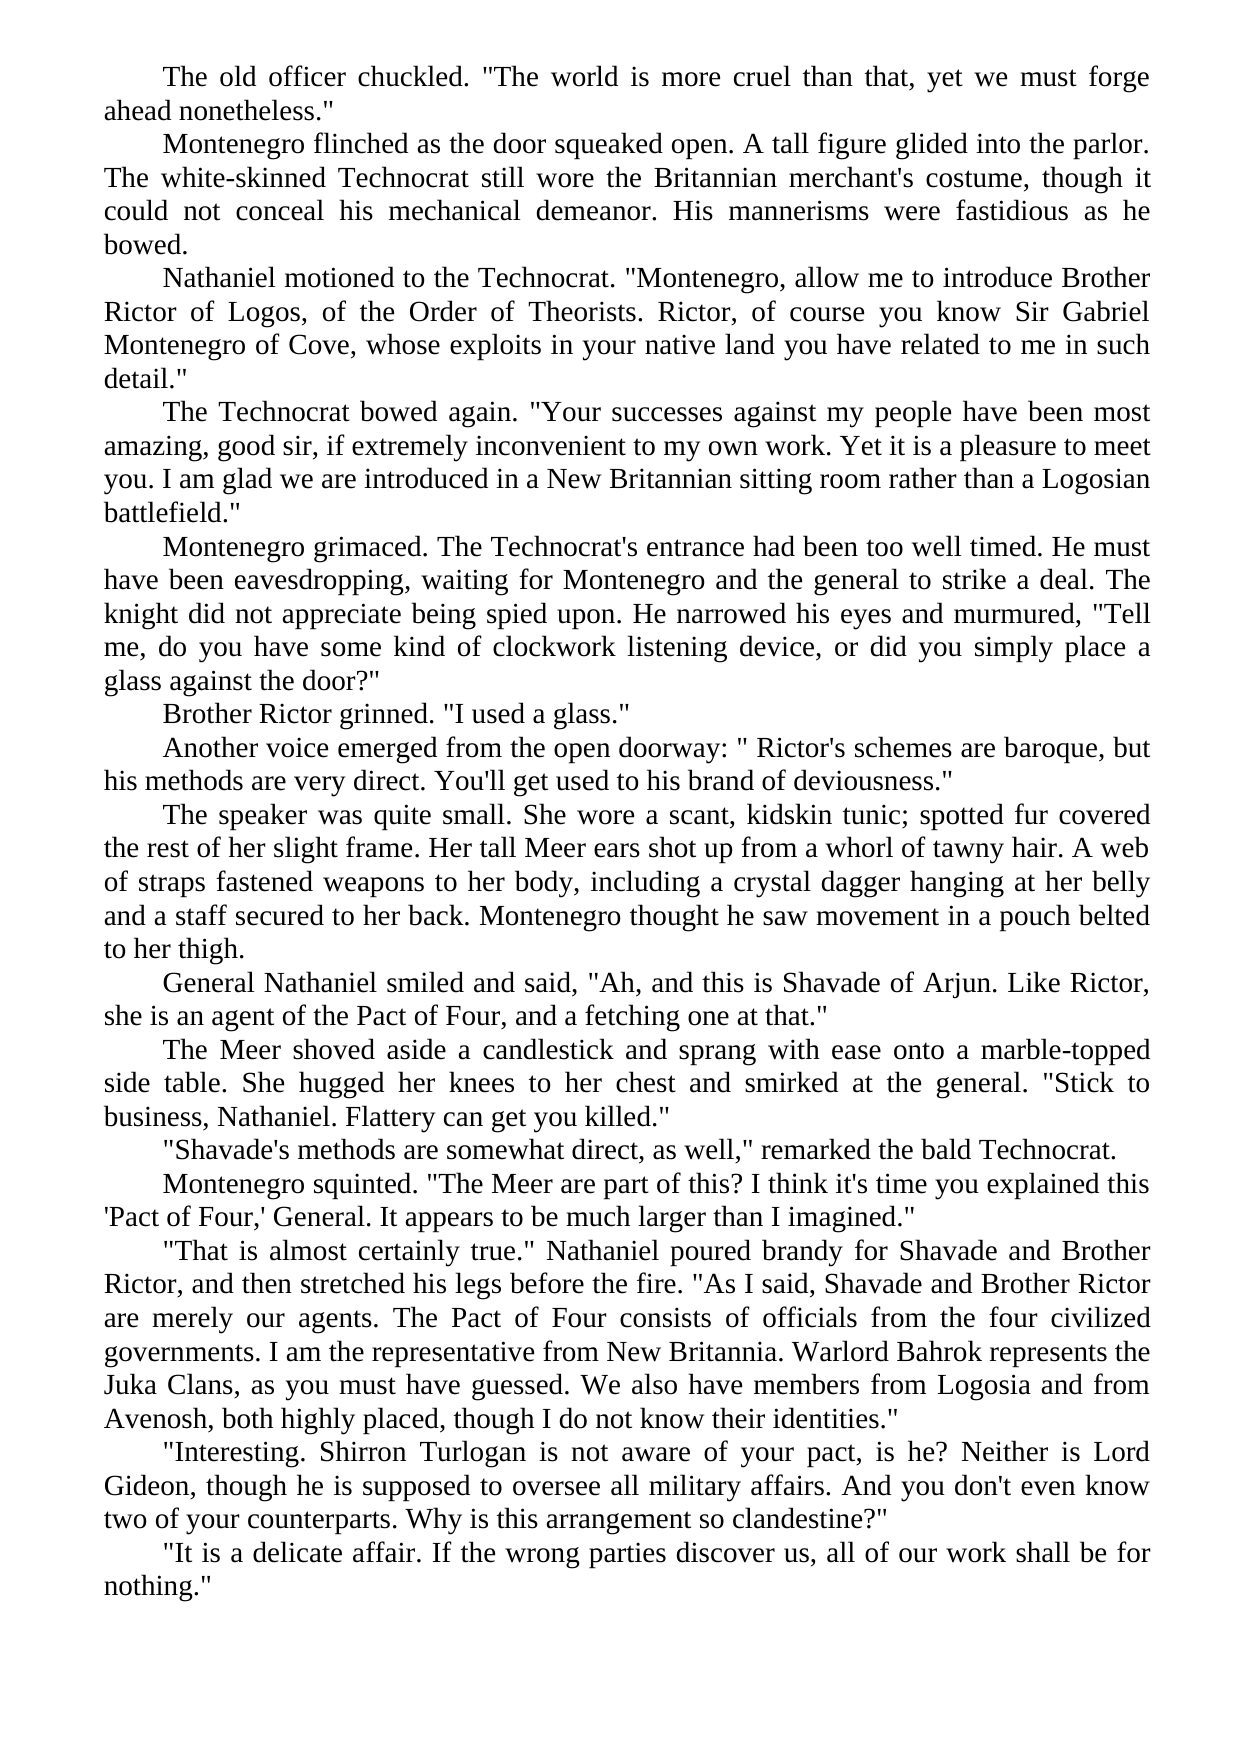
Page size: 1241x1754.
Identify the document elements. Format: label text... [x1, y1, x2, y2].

text Montenegro squinted. "The Meer are part of this? I think it's time you explained this 'Pact of Four,' General. It appears to be much larger than I imagined." [103, 1166, 1152, 1233]
text The Technocrat bowed again. "Your successes against my people have been most amazing, good sir, if extremely inconvenient to my own work. Yet it is a pleasure to meet you. I am glad we are introduced in a New Britannian sitting room rather than a Logosian battlefield." [103, 394, 1152, 529]
text Montenegro grimaced. The Technocrat's entrance had been too well timed. He must have been eavesdropping, waiting for Montenegro and the general to strike a deal. The knight did not appreciate being spied upon. He narrowed his eyes and murmured, "Tell me, do you have some kind of clockwork listening device, or did you simply place a glass against the door?" [103, 529, 1152, 696]
text General Nathaniel smiled and said, "Ah, and this is Shavade of Arjun. Like Rictor, she is an agent of the Pact of Four, and a fetching one at that." [103, 965, 1152, 1032]
text The speaker was quite small. She wore a scant, kidskin tunic; spotted fur covered the rest of her slight frame. Her tall Meer ears shot up from a whorl of tawny hair. A web of straps fastened weapons to her body, including a crystal dagger hanging at her belly and a staff secured to her back. Montenegro thought he saw movement in a pouch belted to her thigh. [103, 797, 1152, 965]
text "That is almost certainly true." Nathaniel poured brandy for Shavade and Brother Rictor, and then stretched his legs before the fire. "As I said, Shavade and Brother Rictor are merely our agents. The Pact of Four consists of officials from the four civilized governments. I am the representative from New Britannia. Warlord Bahrok represents the Juka Clans, as you must have guessed. We also have members from Logosia and from Avenosh, both highly placed, though I do not know their identities." [103, 1233, 1152, 1434]
text The old officer chuckled. "The world is more cruel than that, yet we must forge ahead nonetheless." [103, 59, 1152, 126]
text "It is a delicate affair. If the wrong parties discover us, all of our work shall be for nothing." [103, 1535, 1152, 1602]
text The Meer shoved aside a candlestick and sprang with ease onto a marble-topped side table. She hugged her knees to her chest and smirked at the general. "Stick to business, Nathaniel. Flattery can get you killed." [103, 1032, 1152, 1132]
text Nathaniel motioned to the Technocrat. "Montenegro, allow me to introduce Brother Rictor of Logos, of the Order of Theorists. Rictor, of course you know Sir Gabriel Montenegro of Cove, whose exploits in your native land you have related to me in such detail." [103, 260, 1152, 394]
text Brother Rictor grinned. "I used a glass." [103, 696, 1152, 730]
text "Interesting. Shirron Turlogan is not aware of your pact, is he? Neither is Lord Gideon, though he is supposed to oversee all military affairs. And you don't even know two of your counterparts. Why is this arrangement so clandestine?" [103, 1434, 1152, 1535]
text "Shavade's methods are somewhat direct, as well," remarked the bald Technocrat. [103, 1132, 1152, 1166]
text Another voice emerged from the open doorway: " Rictor's schemes are baroque, but his methods are very direct. You'll get used to his brand of deviousness." [103, 730, 1152, 797]
text Montenegro flinched as the door squeaked open. A tall figure glided into the parlor. The white-skinned Technocrat still wore the Britannian merchant's costume, though it could not conceal his mechanical demeanor. His mannerisms were fastidious as he bowed. [103, 126, 1152, 260]
